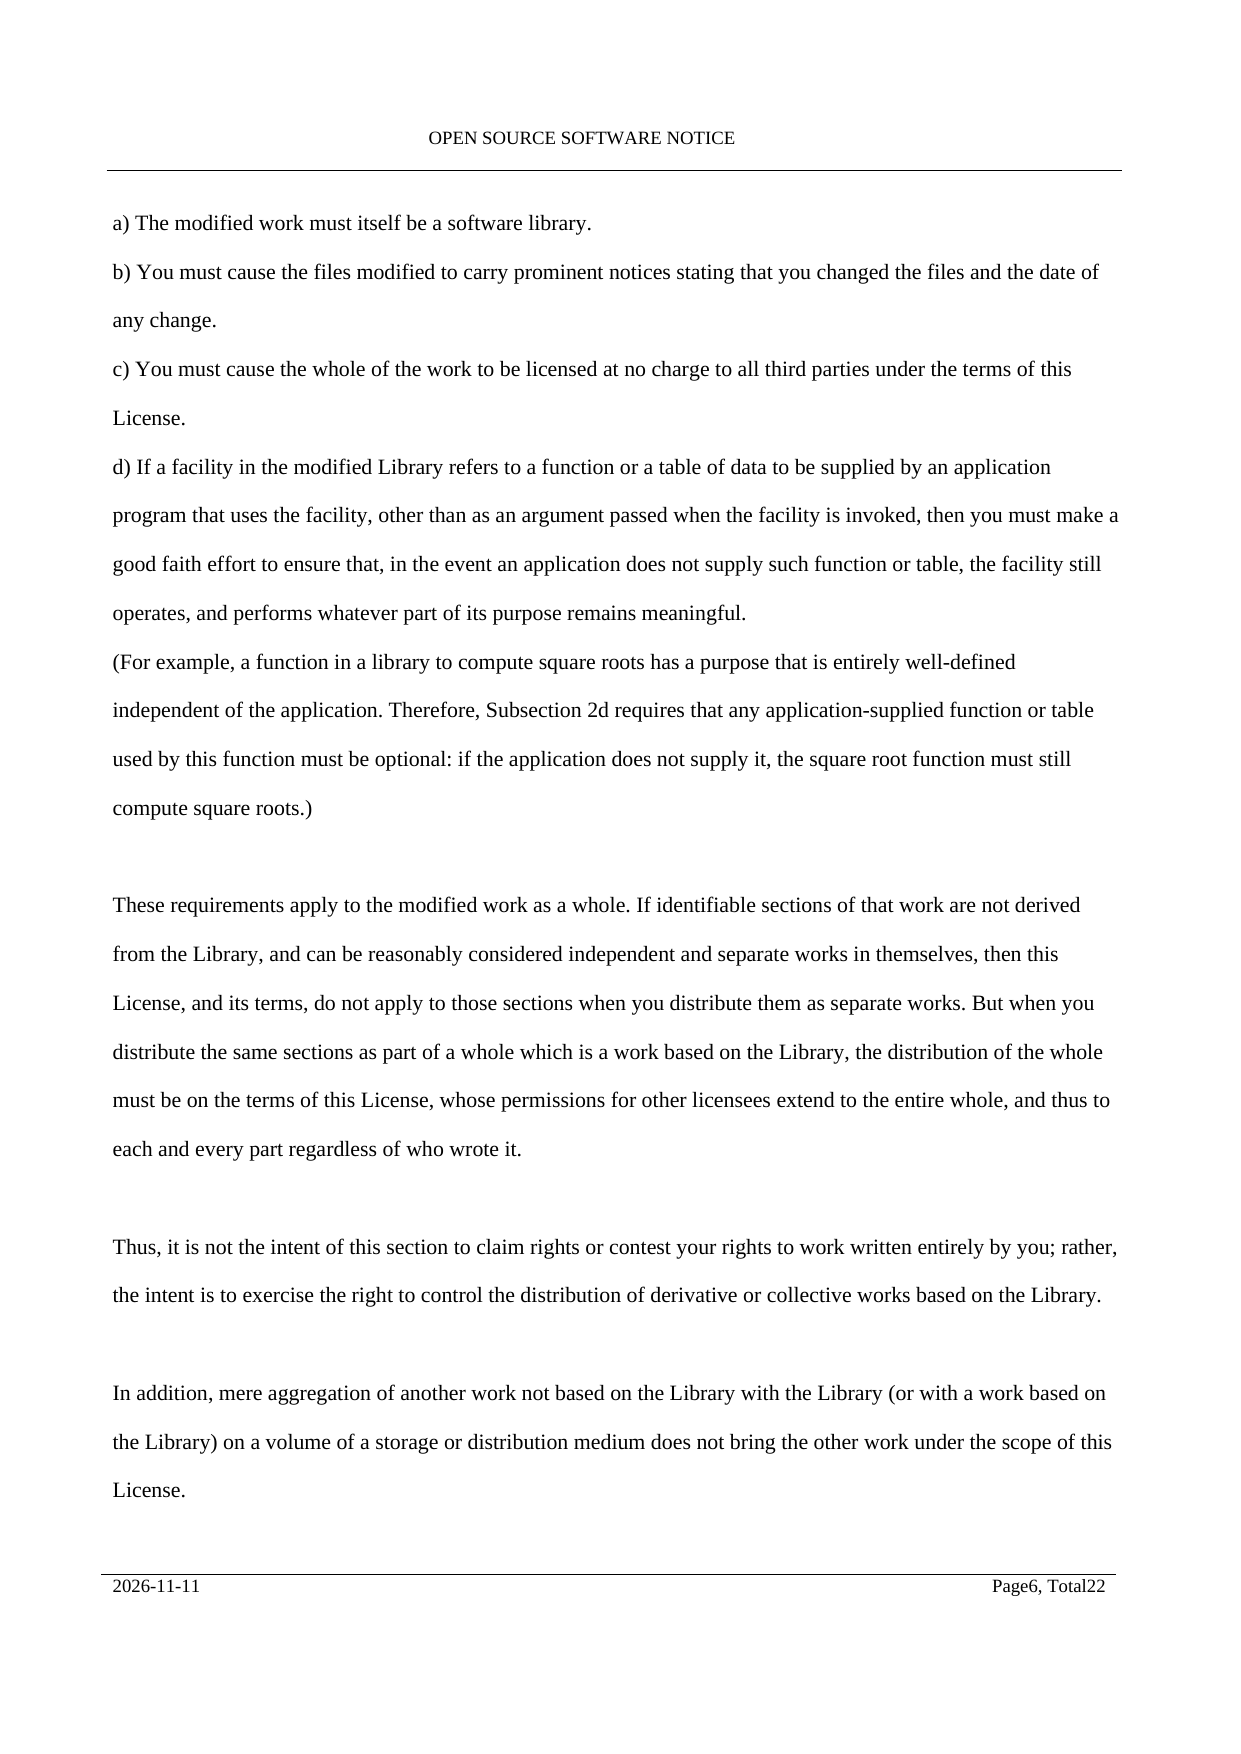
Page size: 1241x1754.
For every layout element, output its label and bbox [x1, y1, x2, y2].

text [112, 206, 1128, 1506]
